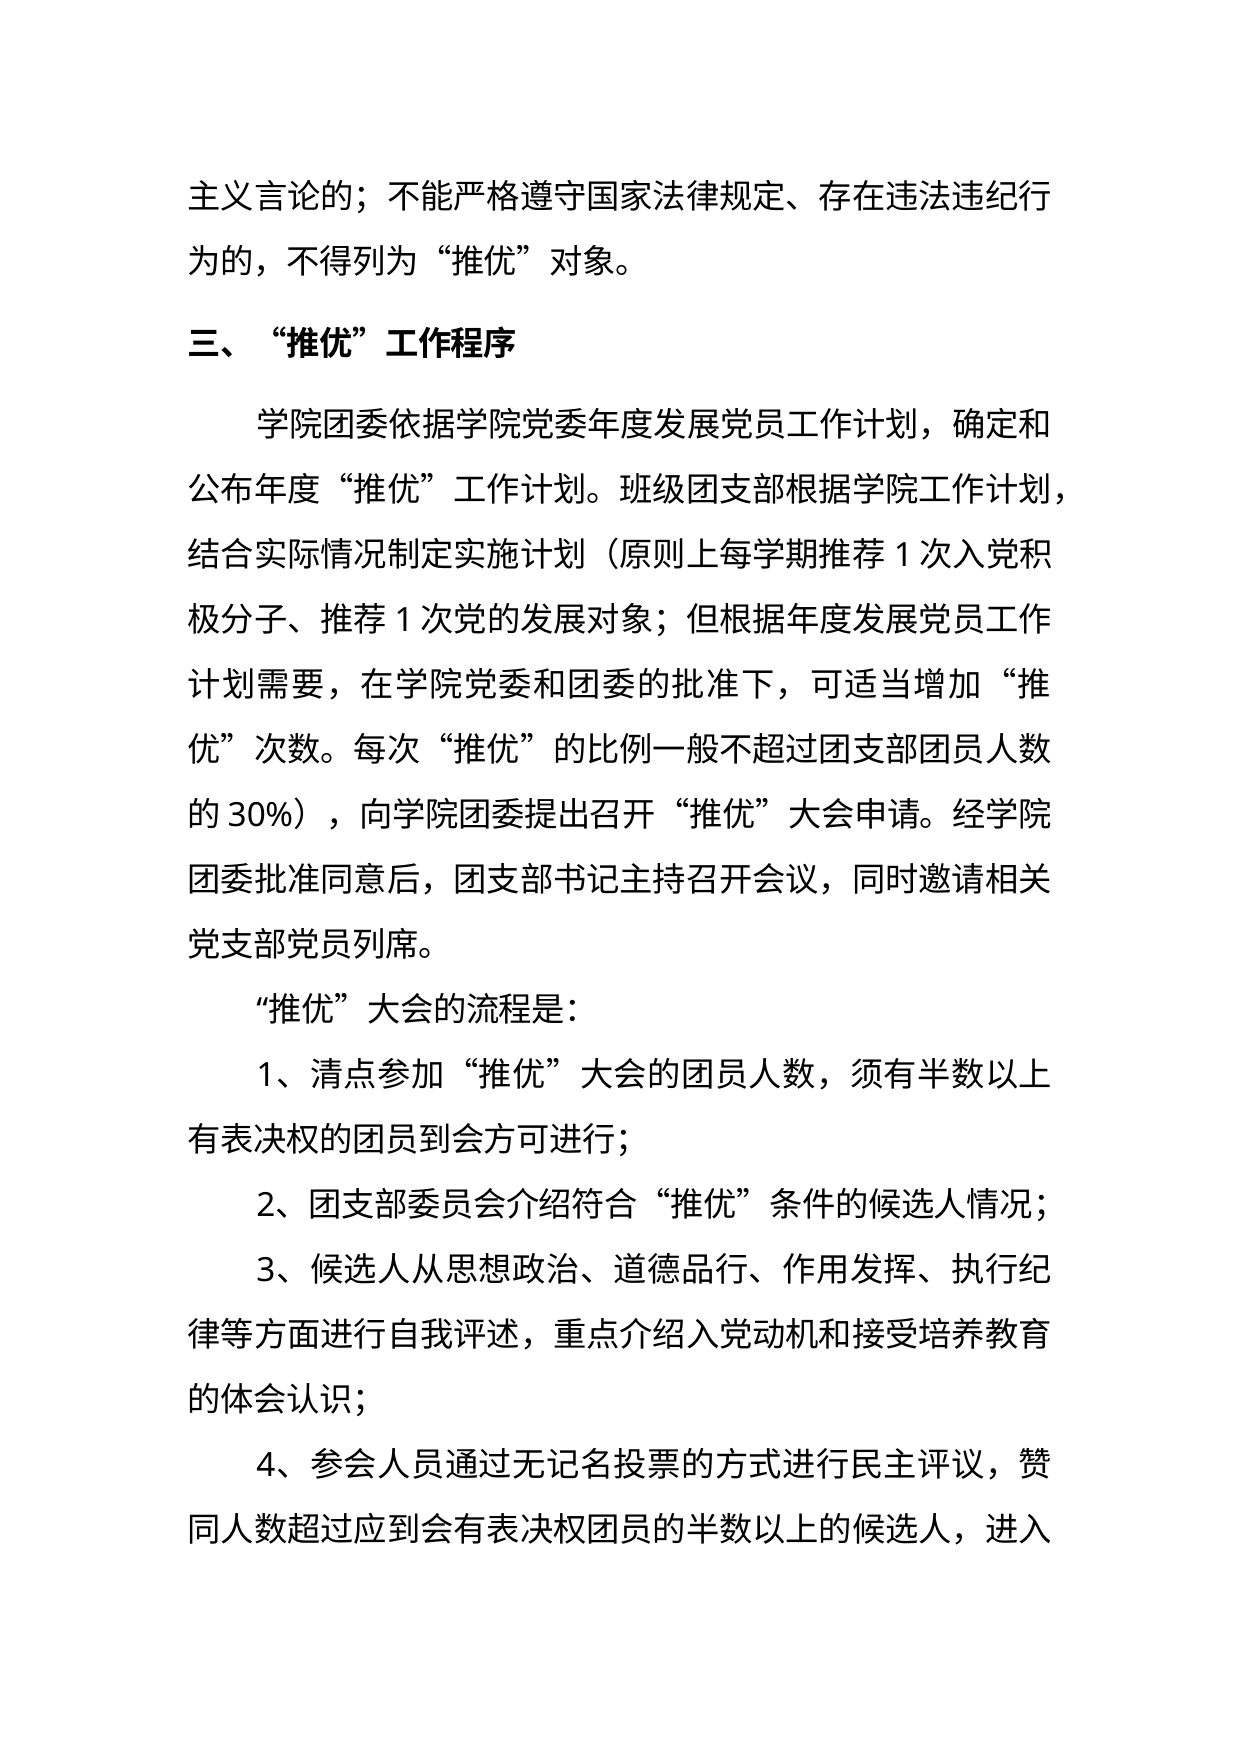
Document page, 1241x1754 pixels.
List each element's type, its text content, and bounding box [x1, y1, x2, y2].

text 2、团支部委员会介绍符合“推优”条件的候选人情况； [187, 1169, 1053, 1234]
text 三、“推优”工作程序 [187, 308, 1053, 373]
text 学院团委依据学院党委年度发展党员工作计划，确定和公布年度“推优”工作计划。班级团支部根据学院工作计划，结合实际情况制定实施计划（原则上每学期推荐1次入党积极分子、推荐1次党的发展对象；但根据年度发展党员工作计划需要，在学院党委和团委的批准下，可适当增加“推优”次数。每次“推优”的比例一般不超过团支部团员人数的30%），向学院团委提出召开“推优”大会申请。经学院团委批准同意后，团支部书记主持召开会议，同时邀请相关党支部党员列席。 [187, 389, 1053, 974]
text 3、候选人从思想政治、道德品行、作用发挥、执行纪律等方面进行自我评述，重点介绍入党动机和接受培养教育的体会认识； [187, 1234, 1053, 1429]
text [187, 162, 1053, 292]
text “推优”大会的流程是： [187, 974, 1053, 1039]
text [187, 1429, 1053, 1559]
text 1、清点参加“推优”大会的团员人数，须有半数以上有表决权的团员到会方可进行； [187, 1039, 1053, 1169]
